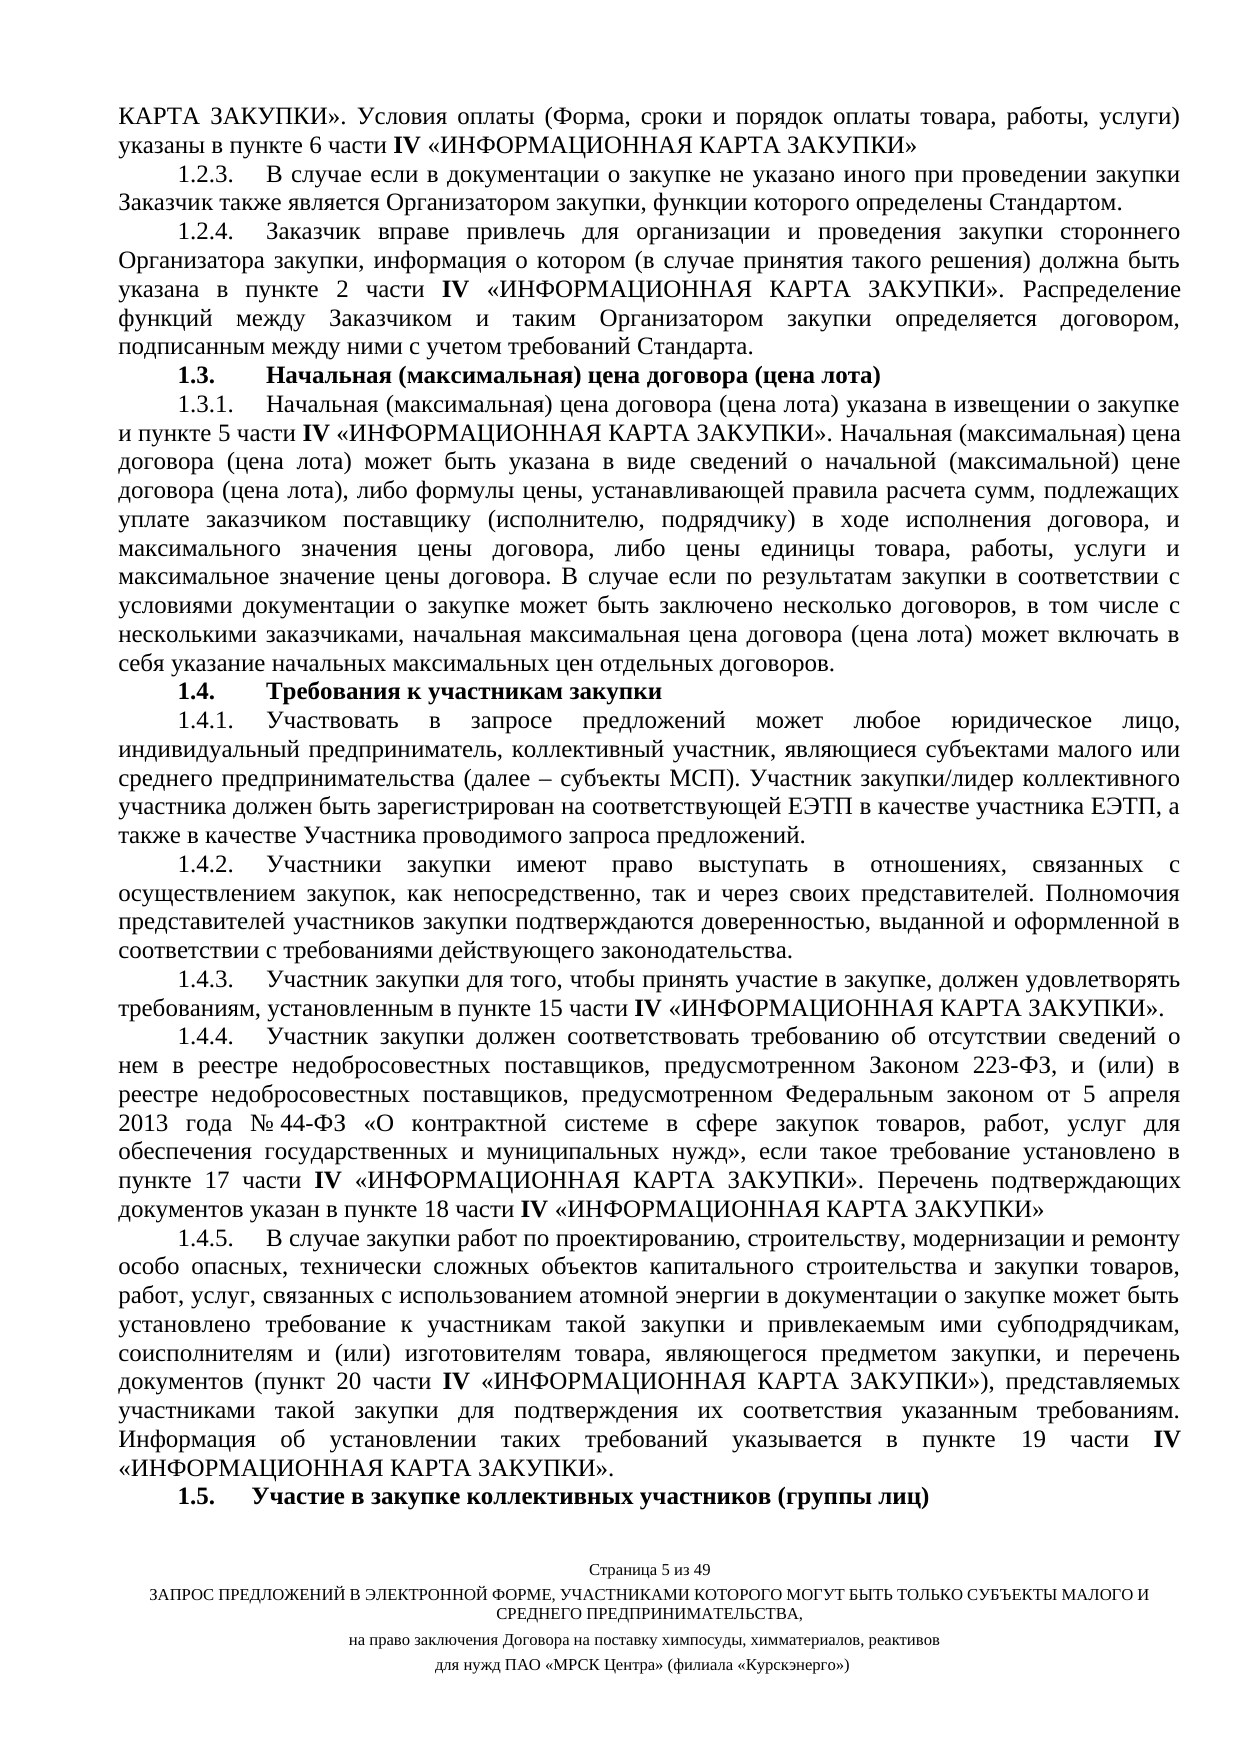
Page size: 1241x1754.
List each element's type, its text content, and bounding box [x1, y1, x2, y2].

subtitle Требования к участникам закупки [118, 676, 1181, 705]
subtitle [118, 101, 1181, 159]
subtitle Начальная (максимальная) цена договора (цена лота) [118, 360, 1181, 389]
subtitle Участник закупки должен соответствовать требованию об отсутствии сведений о нем в реестре недобросовестных поставщиков, предусмотренном Законом 223-ФЗ, и (или) в реестре недобросовестных поставщиков, предусмотренном Федеральным законом от 5 апреля 2013 года № 44-ФЗ «О контрактной системе в сфере закупок товаров, работ, услуг для обеспечения государственных и муниципальных нужд», если такое требование установлено в пункте 17 части IV «ИНФОРМАЦИОННАЯ КАРТА ЗАКУПКИ». Перечень подтверждающих документов указан в пункте 18 части IV «ИНФОРМАЦИОННАЯ КАРТА ЗАКУПКИ» [118, 1021, 1181, 1223]
subtitle Участник закупки для того, чтобы принять участие в закупке, должен удовлетворять требованиям, установленным в пункте 15 части IV «ИНФОРМАЦИОННАЯ КАРТА ЗАКУПКИ». [118, 964, 1181, 1021]
subtitle В случае закупки работ по проектированию, строительству, модернизации и ремонту особо опасных, технически сложных объектов капитального строительства и закупки товаров, работ, услуг, связанных с использованием атомной энергии в документации о закупке может быть установлено требование к участникам такой закупки и привлекаемым ими субподрядчикам, соисполнителям и (или) изготовителям товара, являющегося предметом закупки, и перечень документов (пункт 20 части IV «ИНФОРМАЦИОННАЯ КАРТА ЗАКУПКИ»), представляемых участниками такой закупки для подтверждения их соответствия указанным требованиям. Информация об установлении таких требований указывается в пункте 19 части IV «ИНФОРМАЦИОННАЯ КАРТА ЗАКУПКИ». [118, 1223, 1181, 1481]
subtitle Заказчик вправе привлечь для организации и проведения закупки стороннего Организатора закупки, информация о котором (в случае принятия такого решения) должна быть указана в пункте 2 части IV «ИНФОРМАЦИОННАЯ КАРТА ЗАКУПКИ». Распределение функций между Заказчиком и таким Организатором закупки определяется договором, подписанным между ними с учетом требований Стандарта. [118, 216, 1181, 360]
subtitle Участие в закупке коллективных участников (группы лиц) [118, 1481, 1181, 1510]
subtitle Участники закупки имеют право выступать в отношениях, связанных с осуществлением закупок, как непосредственно, так и через своих представителей. Полномочия представителей участников закупки подтверждаются доверенностью, выданной и оформленной в соответствии с требованиями действующего законодательства. [118, 849, 1181, 964]
subtitle Начальная (максимальная) цена договора (цена лота) указана в извещении о закупке и пункте 5 части IV «ИНФОРМАЦИОННАЯ КАРТА ЗАКУПКИ». Начальная (максимальная) цена договора (цена лота) может быть указана в виде сведений о начальной (максимальной) цене договора (цена лота), либо формулы цены, устанавливающей правила расчета сумм, подлежащих уплате заказчиком поставщику (исполнителю, подрядчику) в ходе исполнения договора, и максимального значения цены договора, либо цены единицы товара, работы, услуги и максимальное значение цены договора. В случае если по результатам закупки в соответствии с условиями документации о закупке может быть заключено несколько договоров, в том числе с несколькими заказчиками, начальная максимальная цена договора (цена лота) может включать в себя указание начальных максимальных цен отдельных договоров. [118, 389, 1181, 676]
subtitle В случае если в документации о закупке не указано иного при проведении закупки Заказчик также является Организатором закупки, функции которого определены Стандартом. [118, 159, 1181, 216]
subtitle Участвовать в запросе предложений может любое юридическое лицо, индивидуальный предприниматель, коллективный участник, являющиеся субъектами малого или среднего предпринимательства (далее – субъекты МСП). Участник закупки/лидер коллективного участника должен быть зарегистрирован на соответствующей ЕЭТП в качестве участника ЕЭТП, а также в качестве Участника проводимого запроса предложений. [118, 705, 1181, 849]
